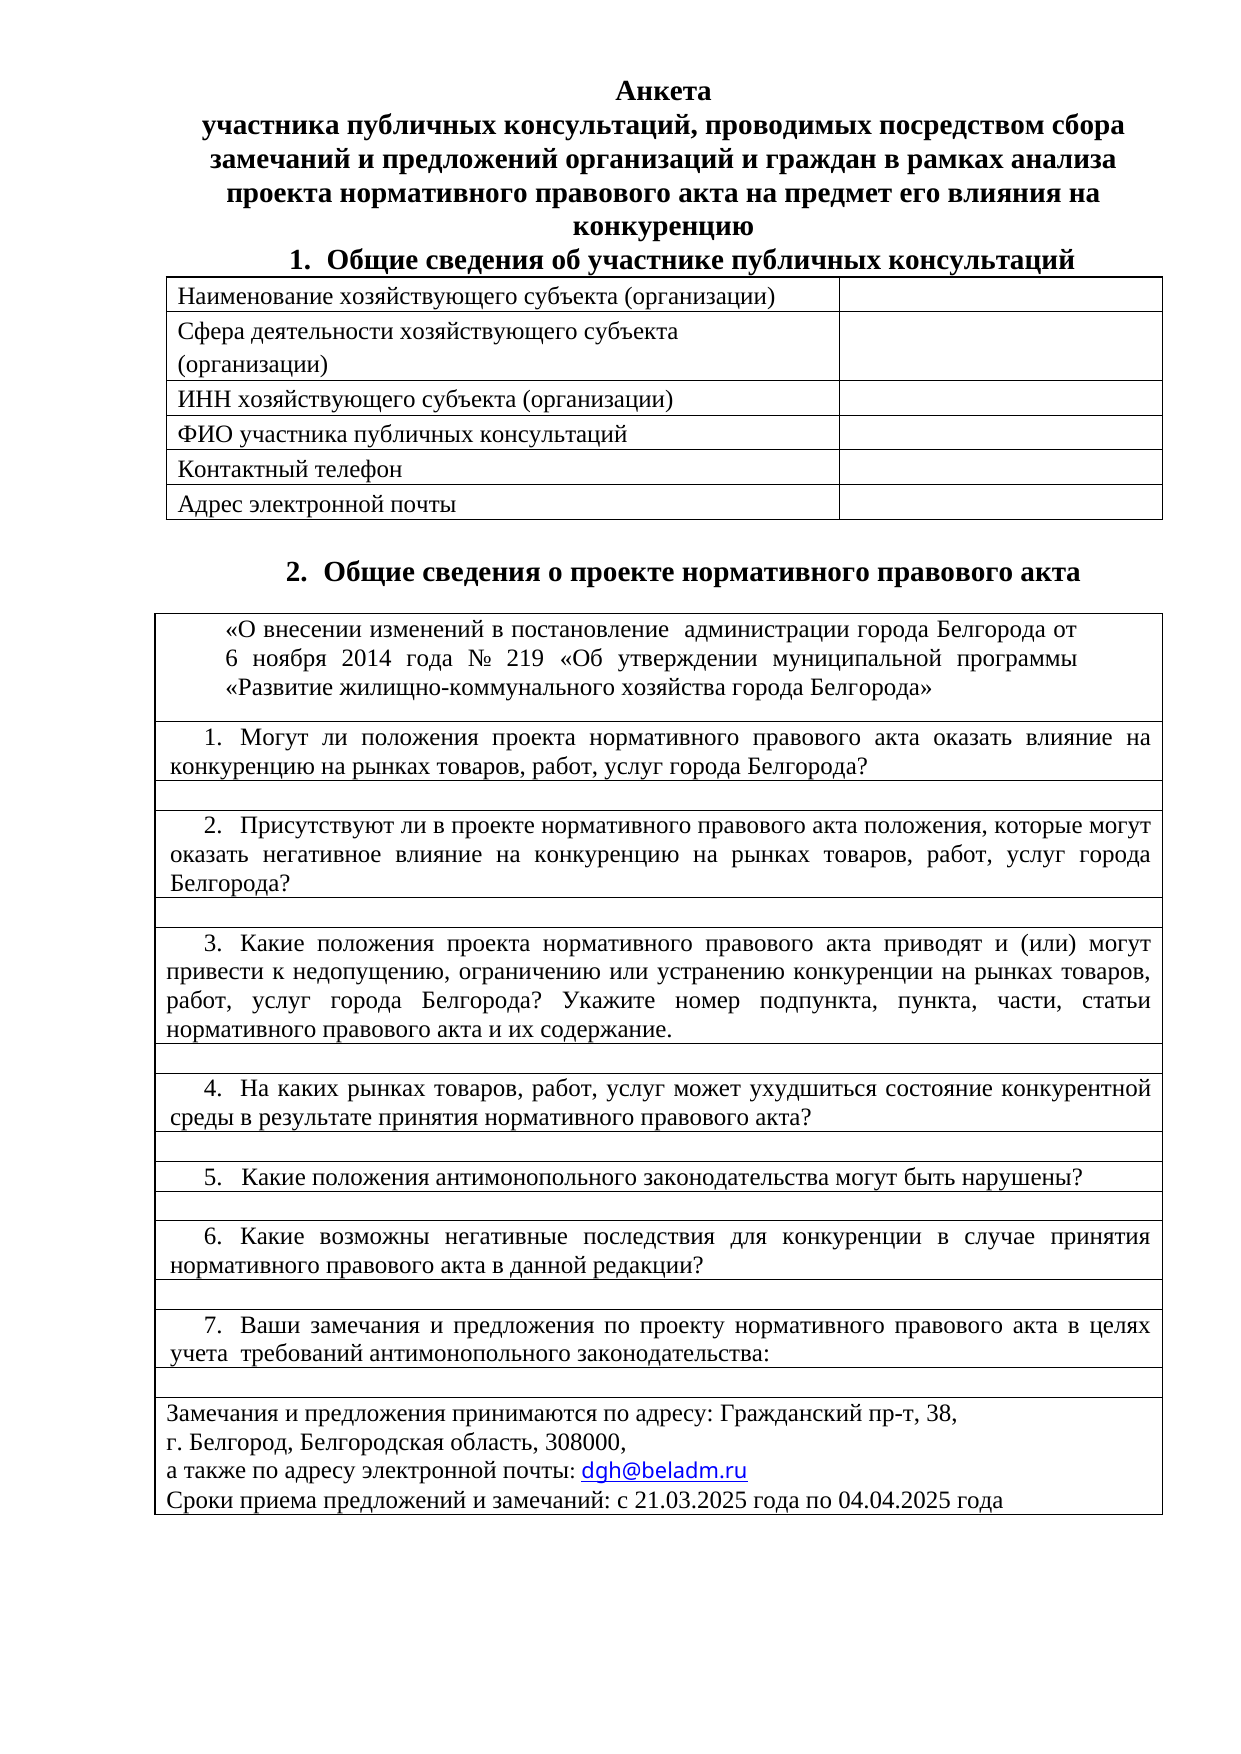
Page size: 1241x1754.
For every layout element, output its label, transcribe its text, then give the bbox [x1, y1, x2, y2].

table_header [840, 278, 1162, 311]
table_cell [156, 1132, 1162, 1161]
table_cell [840, 485, 1162, 519]
list Общие сведения об участнике публичных консультаций [215, 243, 1149, 276]
table_cell [840, 312, 1162, 380]
table_cell [156, 1044, 1162, 1072]
text участника публичных консультаций, проводимых посредством сбора замечаний и предложений организаций и граждан в рамках анализа проекта нормативного правового акта на предмет его влияния на [177, 108, 1149, 209]
table_cell [840, 381, 1162, 414]
table_cell На каких рынках товаров, работ, услуг может ухудшиться состояние конкурентной среды в результате принятия нормативного правового акта? [156, 1074, 1162, 1131]
table_cell [156, 781, 1162, 809]
table_cell [840, 416, 1162, 449]
table_cell Какие возможны негативные последствия для конкуренции в случае принятия нормативного правового акта в данной редакции? [156, 1221, 1162, 1279]
table_cell Ваши замечания и предложения по проекту нормативного правового акта в целях учета требований антимонопольного законодательства: [156, 1310, 1162, 1367]
table_cell Замечания и предложения принимаются по адресу: Гражданский пр-т, 38, г. Белгород, Белгородская область, 308000, а также по адресу электронной почты: dgh@beladm.ru Сроки приема предложений и замечаний: с 21.03.2025 года по 04.04.2025 года [156, 1398, 1162, 1514]
table_cell Сфера деятельности хозяйствующего субъекта (организации) [167, 312, 839, 380]
table_cell Могут ли положения проекта нормативного правового акта оказать влияние на конкуренцию на рынках товаров, работ, услуг города Белгорода? [156, 722, 1162, 780]
table_cell [156, 1192, 1162, 1220]
table_cell Присутствуют ли в проекте нормативного правового акта положения, которые могут оказать негативное влияние на конкуренцию на рынках товаров, работ, услуг города Белгорода? [156, 811, 1162, 897]
table_cell Контактный телефон [167, 450, 839, 484]
table_cell Адрес электронной почты [167, 485, 839, 519]
table_cell Какие положения антимонопольного законодательства могут быть нарушены? [156, 1162, 1162, 1191]
table_header Наименование хозяйствующего субъекта (организации) [167, 278, 839, 311]
table_cell [840, 450, 1162, 484]
table_header «О внесении изменений в постановление администрации города Белгорода от 6 ноября 2014 года № 219 «Об утверждении муниципальной программы «Развитие жилищно-коммунального хозяйства города Белгорода» [156, 614, 1162, 721]
table_cell [156, 1368, 1162, 1397]
table_cell ИНН хозяйствующего субъекта (организации) [167, 381, 839, 414]
table_cell [156, 898, 1162, 927]
list Общие сведения о проекте нормативного правового акта [215, 554, 1152, 587]
table_cell [156, 1280, 1162, 1309]
text конкуренцию [177, 209, 1149, 243]
text Анкета [177, 74, 1149, 108]
table_cell ФИО участника публичных консультаций [167, 416, 839, 449]
table_cell Какие положения проекта нормативного правового акта приводят и (или) могут привести к недопущению, ограничению или устранению конкуренции на рынках товаров, работ, услуг города Белгорода? Укажите номер подпункта, пункта, части, статьи нормативного правового акта и их содержание. [156, 928, 1162, 1043]
